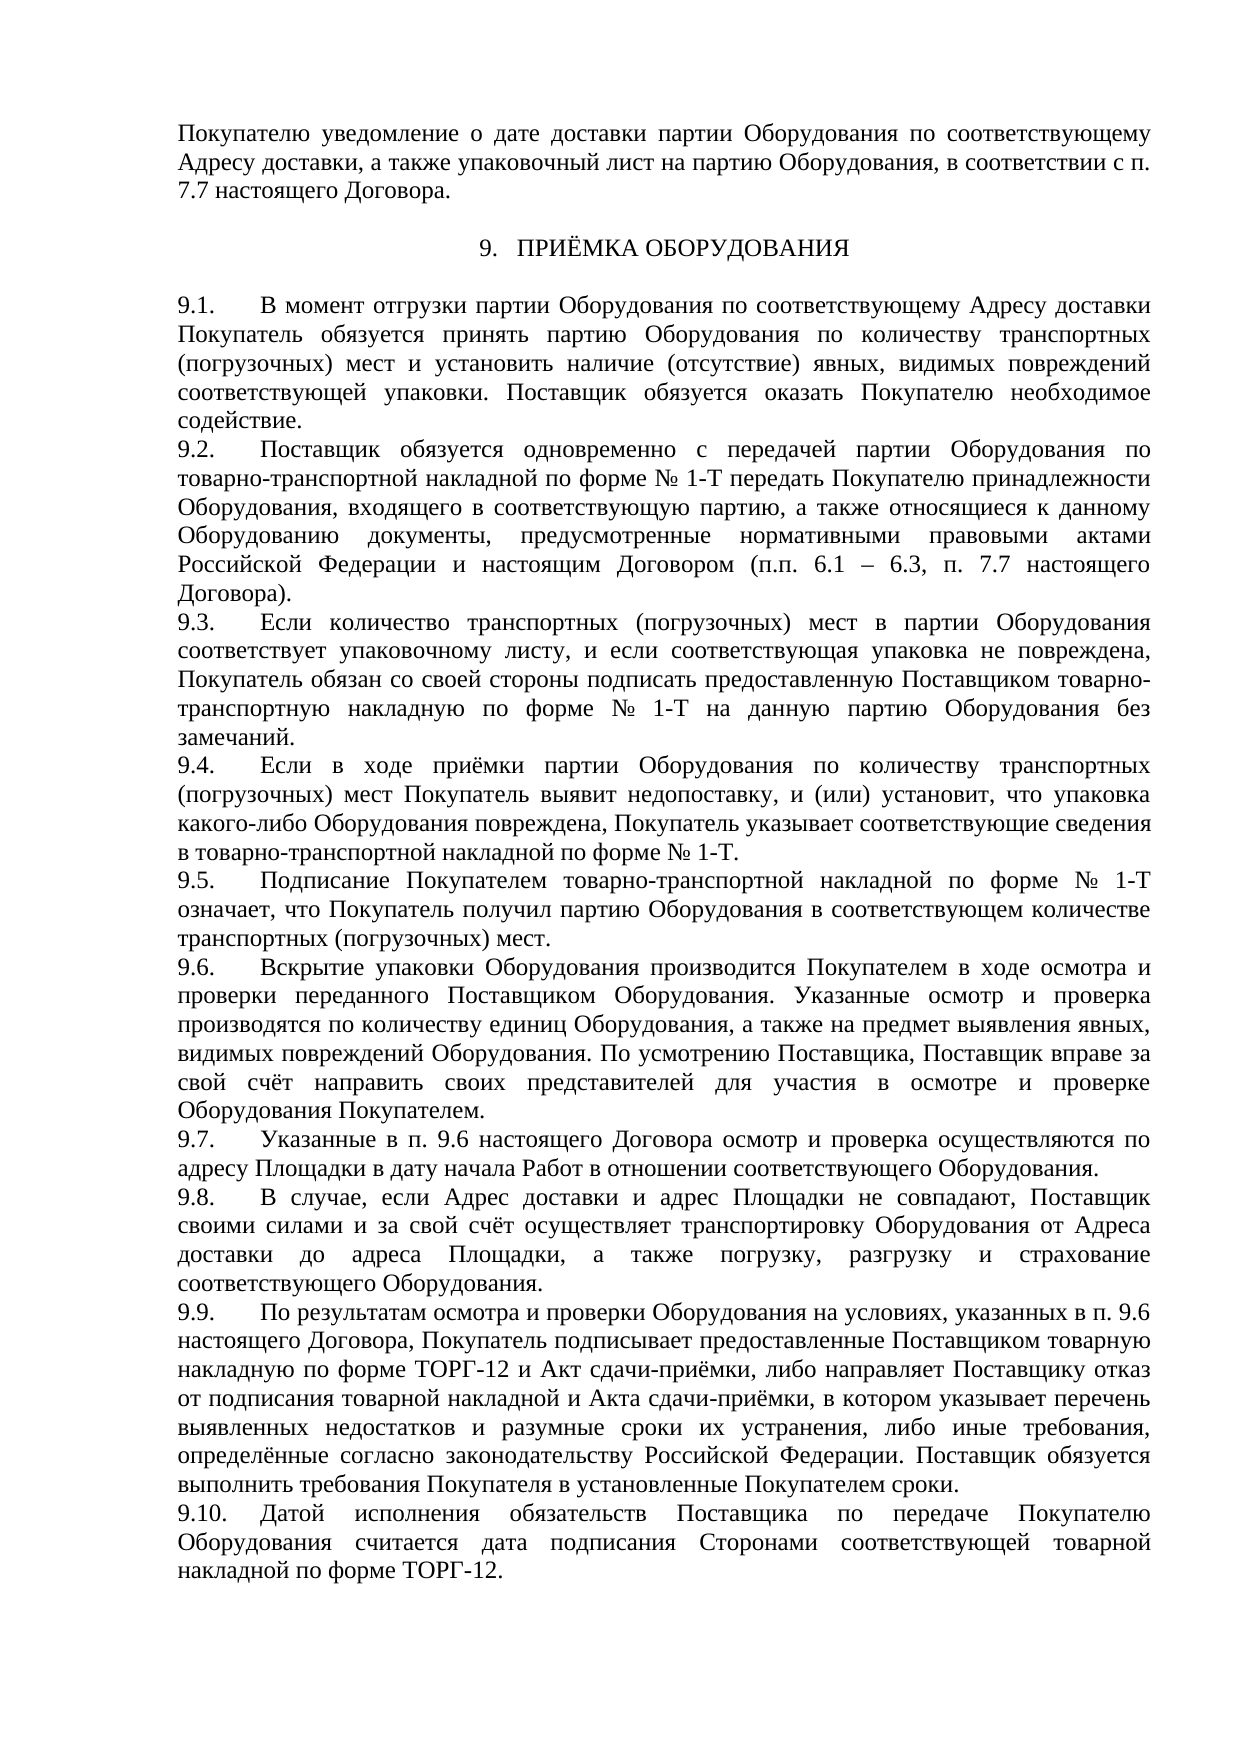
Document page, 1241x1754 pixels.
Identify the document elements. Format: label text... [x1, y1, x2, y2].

list Указанные в п. 9.6 настоящего Договора осмотр и проверка осуществляются по адресу Площадки в дату начала Работ в отношении соответствующего Оборудования. [177, 1124, 1152, 1182]
list Подписание Покупателем товарно-транспортной накладной по форме № 1-Т означает, что Покупатель получил партию Оборудования в соответствующем количестве транспортных (погрузочных) мест. [177, 866, 1152, 952]
list Датой исполнения обязательств Поставщика по передаче Покупателю Оборудования считается дата подписания Сторонами соответствующей товарной накладной по форме ТОРГ-12. [177, 1498, 1152, 1584]
list Вскрытие упаковки Оборудования производится Покупателем в ходе осмотра и проверки переданного Поставщиком Оборудования. Указанные осмотр и проверка производятся по количеству единиц Оборудования, а также на предмет выявления явных, видимых повреждений Оборудования. По усмотрению Поставщика, Поставщик вправе за свой счёт направить своих представителей для участия в осмотре и проверке Оборудования Покупателем. [177, 952, 1152, 1124]
list Если количество транспортных (погрузочных) мест в партии Оборудования соответствует упаковочному листу, и если соответствующая упаковка не повреждена, Покупатель обязан со своей стороны подписать предоставленную Поставщиком товарно-транспортную накладную по форме № 1-Т на данную партию Оборудования без замечаний. [177, 607, 1152, 751]
list По результатам осмотра и проверки Оборудования на условиях, указанных в п. 9.6 настоящего Договора, Покупатель подписывает предоставленные Поставщиком товарную накладную по форме ТОРГ-12 и Акт сдачи-приёмки, либо направляет Поставщику отказ от подписания товарной накладной и Акта сдачи-приёмки, в котором указывает перечень выявленных недостатков и разумные сроки их устранения, либо иные требования, определённые согласно законодательству Российской Федерации. Поставщик обязуется выполнить требования Покупателя в установленные Покупателем сроки. [177, 1297, 1152, 1498]
list Поставщик обязуется одновременно с передачей партии Оборудования по товарно-транспортной накладной по форме № 1-Т передать Покупателю принадлежности Оборудования, входящего в соответствующую партию, а также относящиеся к данному Оборудованию документы, предусмотренные нормативными правовыми актами Российской Федерации и настоящим Договором (п.п. 6.1 – 6.3, п. 7.7 настоящего Договора). [177, 434, 1152, 607]
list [177, 118, 1152, 204]
list Если в ходе приёмки партии Оборудования по количеству транспортных (погрузочных) мест Покупатель выявит недопоставку, и (или) установит, что упаковка какого-либо Оборудования повреждена, Покупатель указывает соответствующие сведения в товарно-транспортной накладной по форме № 1-Т. [177, 751, 1152, 866]
list В случае, если Адрес доставки и адрес Площадки не совпадают, Поставщик своими силами и за свой счёт осуществляет транспортировку Оборудования от Адреса доставки до адреса Площадки, а также погрузку, разгрузку и страхование соответствующего Оборудования. [177, 1182, 1152, 1297]
list В момент отгрузки партии Оборудования по соответствующему Адресу доставки Покупатель обязуется принять партию Оборудования по количеству транспортных (погрузочных) мест и установить наличие (отсутствие) явных, видимых повреждений соответствующей упаковки. Поставщик обязуется оказать Покупателю необходимое содействие. [177, 291, 1152, 434]
list ПРИЁМКА ОБОРУДОВАНИЯ [177, 233, 1152, 262]
